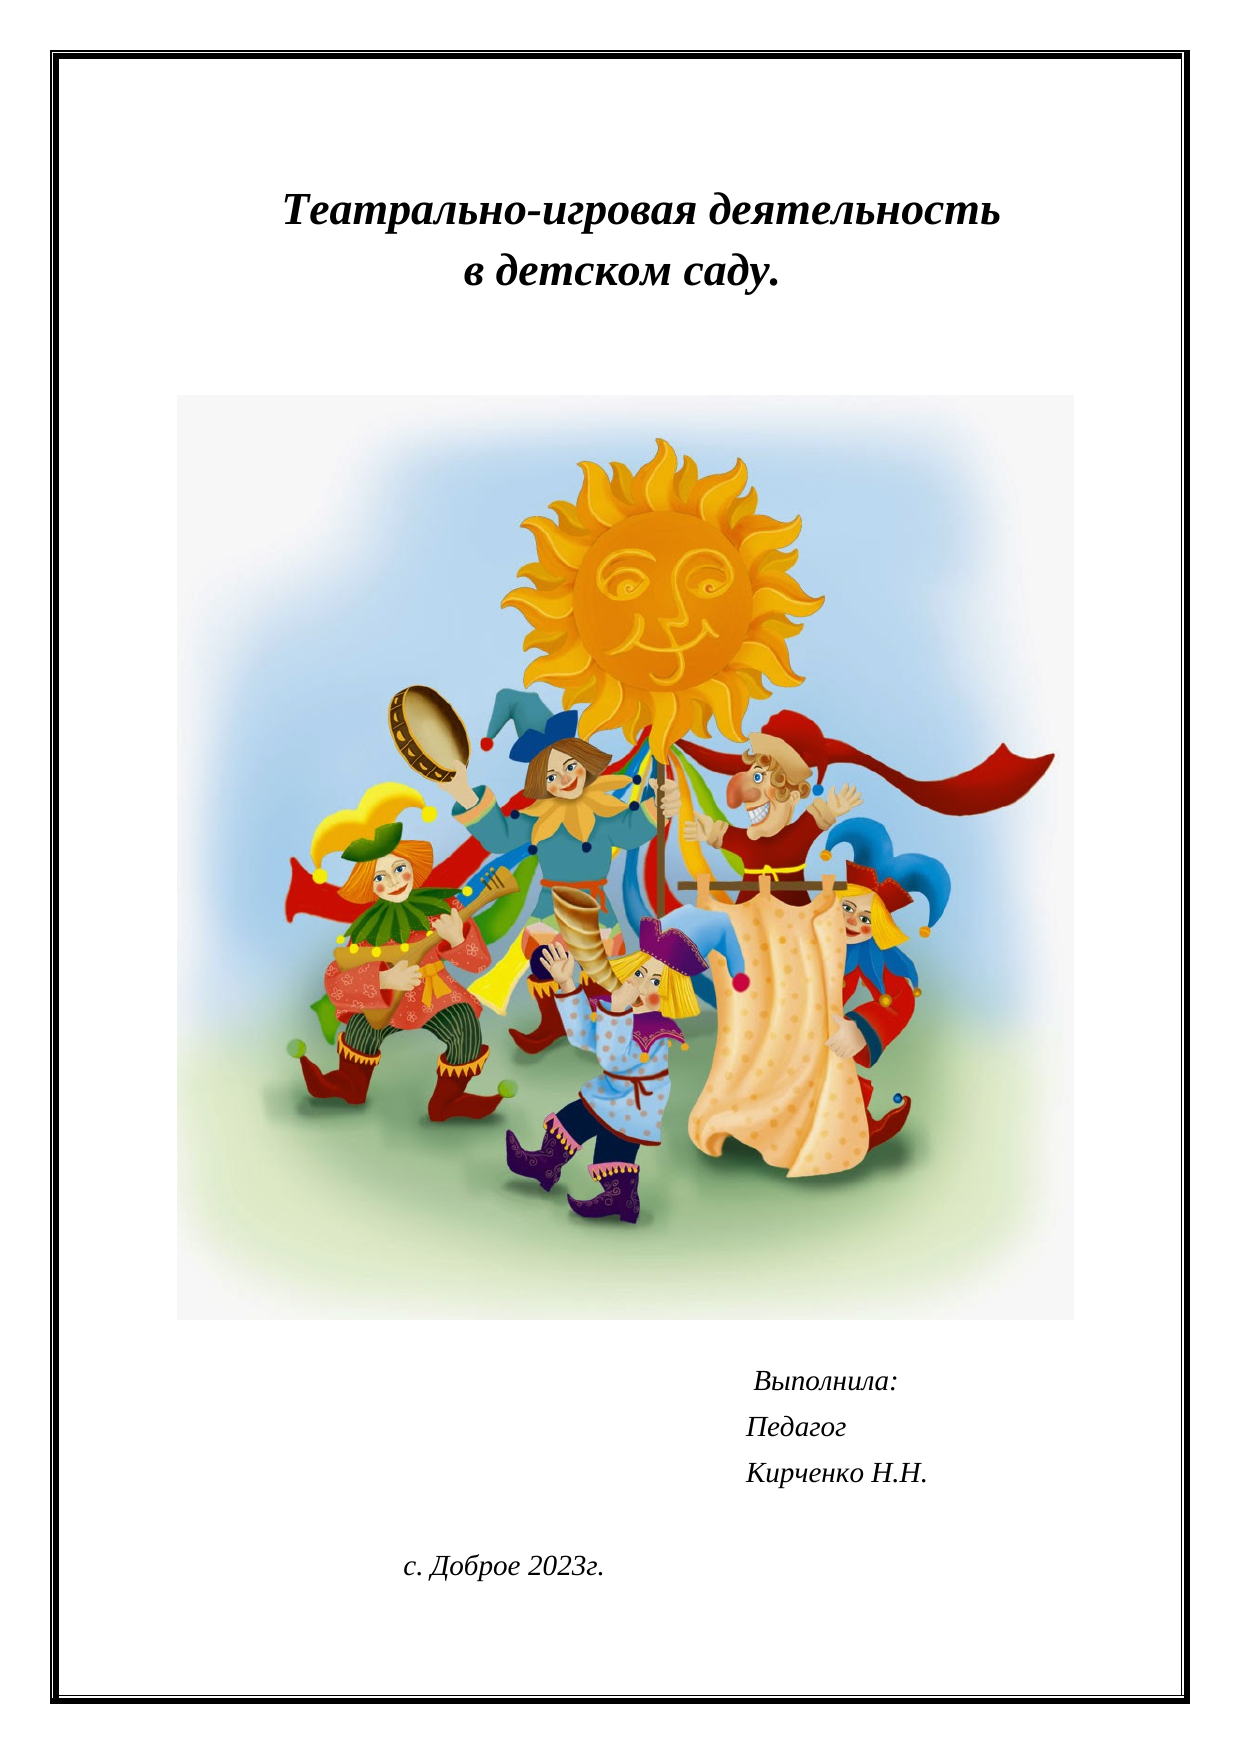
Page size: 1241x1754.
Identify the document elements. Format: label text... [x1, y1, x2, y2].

text Театрально-игровая деятельность [177, 182, 1152, 234]
picture [177, 395, 1074, 1320]
text Педагог [177, 1404, 1152, 1443]
text Кирченко Н.Н. [177, 1451, 1152, 1489]
text с. Доброе 2023г. [177, 1543, 1152, 1619]
